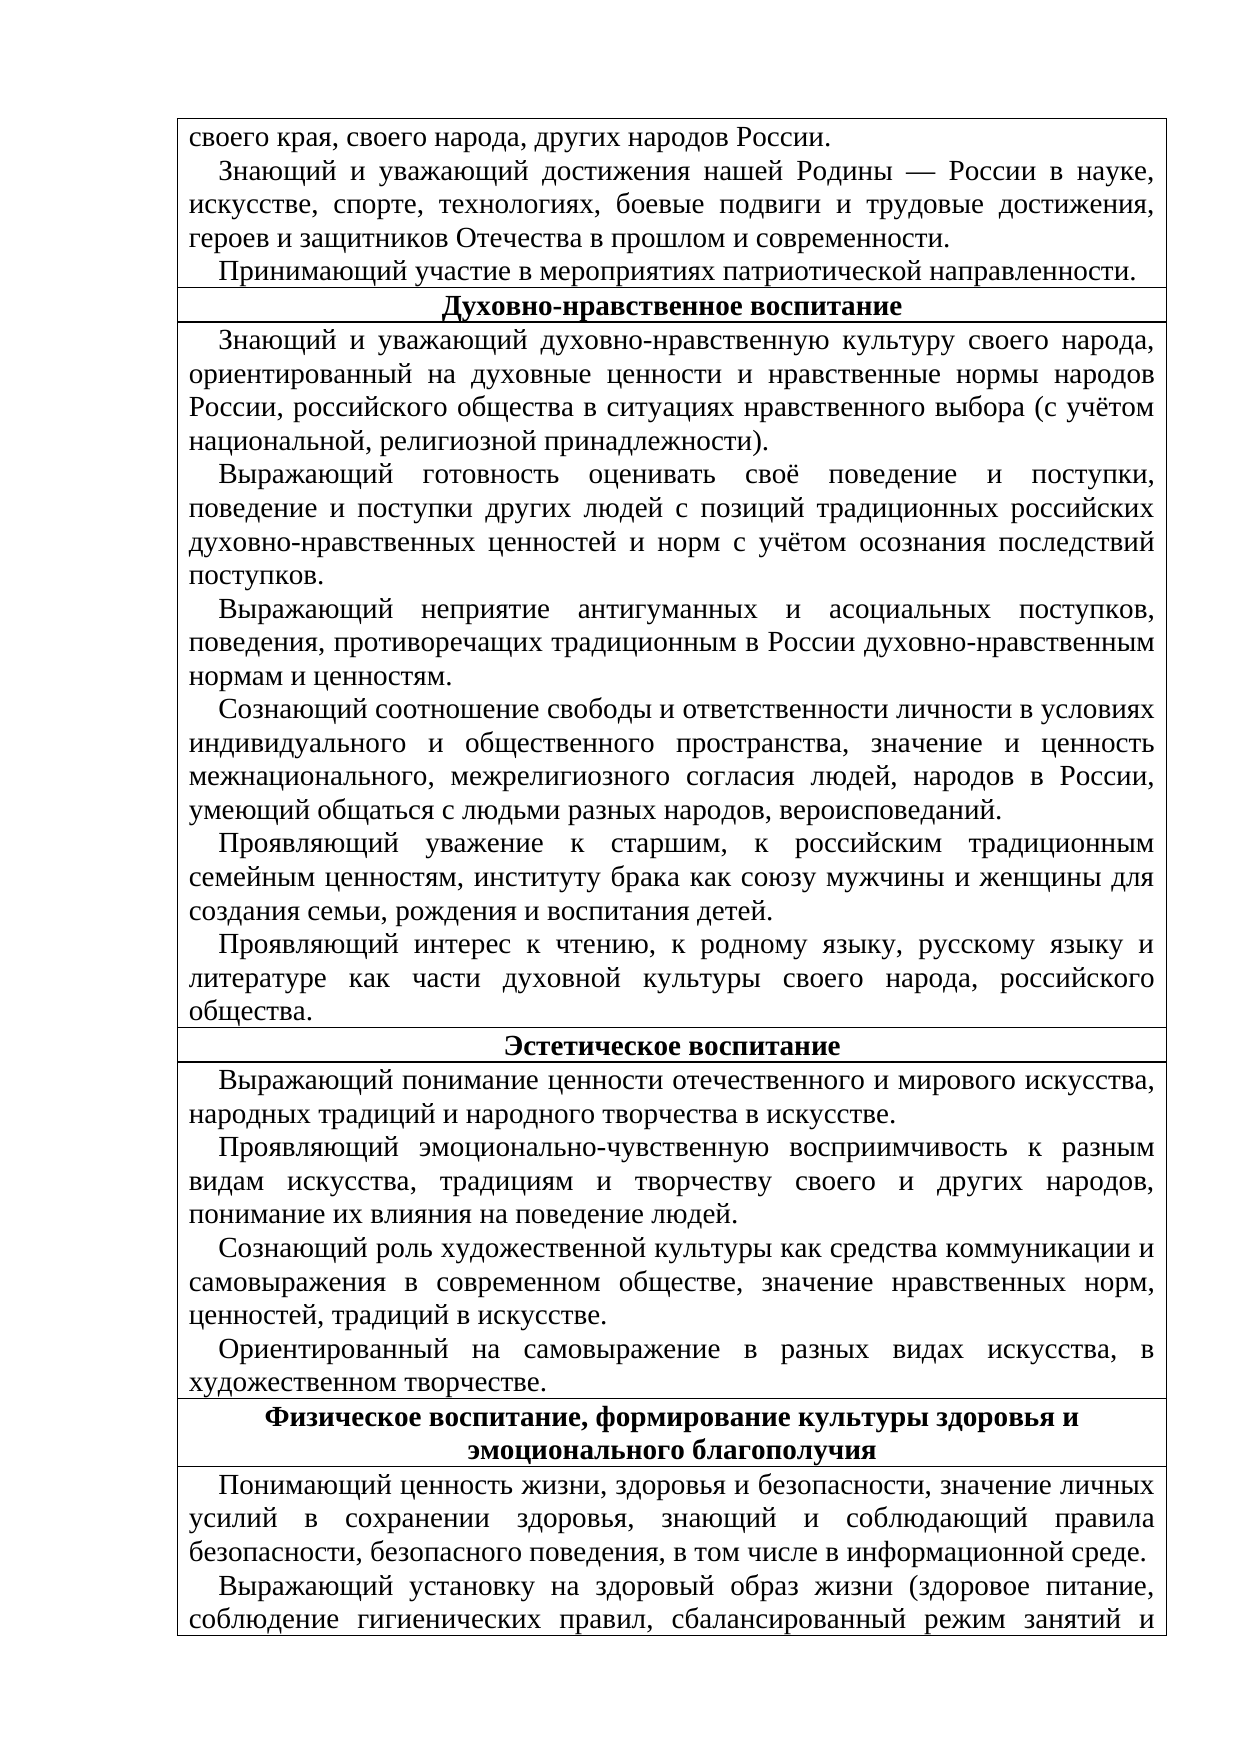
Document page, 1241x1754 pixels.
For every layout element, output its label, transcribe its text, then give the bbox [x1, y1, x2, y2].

table_cell Духовно-нравственное воспитание [178, 288, 1166, 321]
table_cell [178, 119, 1166, 287]
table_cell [178, 1467, 1166, 1635]
table_cell Знающий и уважающий духовно-нравственную культуру своего народа, ориентированный на духовные ценности и нравственные нормы народов России, российского общества в ситуациях нравственного выбора (с учётом национальной, религиозной принадлежности). Выражающий готовность оценивать своё поведение и поступки, поведение и поступки других людей с позиций традиционных российских духовно-нравственных ценностей и норм с учётом осознания последствий поступков. Выражающий неприятие антигуманных и асоциальных поступков, поведения, противоречащих традиционным в России духовно-нравственным нормам и ценностям. Сознающий соотношение свободы и ответственности личности в условиях индивидуального и общественного пространства, значение и ценность межнационального, межрелигиозного согласия людей, народов в России, умеющий общаться с людьми разных народов, вероисповеданий. Проявляющий уважение к старшим, к российским традиционным семейным ценностям, институту брака как союзу мужчины и женщины для создания семьи, рождения и воспитания детей. Проявляющий интерес к чтению, к родному языку, русскому языку и литературе как части духовной культуры своего народа, российского общества. [178, 323, 1166, 1027]
table_cell Физическое воспитание, формирование культуры здоровья и эмоционального благополучия [178, 1399, 1166, 1466]
table_cell Эстетическое воспитание [178, 1028, 1166, 1061]
table_cell Выражающий понимание ценности отечественного и мирового искусства, народных традиций и народного творчества в искусстве. Проявляющий эмоционально-чувственную восприимчивость к разным видам искусства, традициям и творчеству своего и других народов, понимание их влияния на поведение людей. Сознающий роль художественной культуры как средства коммуникации и самовыражения в современном обществе, значение нравственных норм, ценностей, традиций в искусстве. Ориентированный на самовыражение в разных видах искусства, в художественном творчестве. [178, 1063, 1166, 1398]
